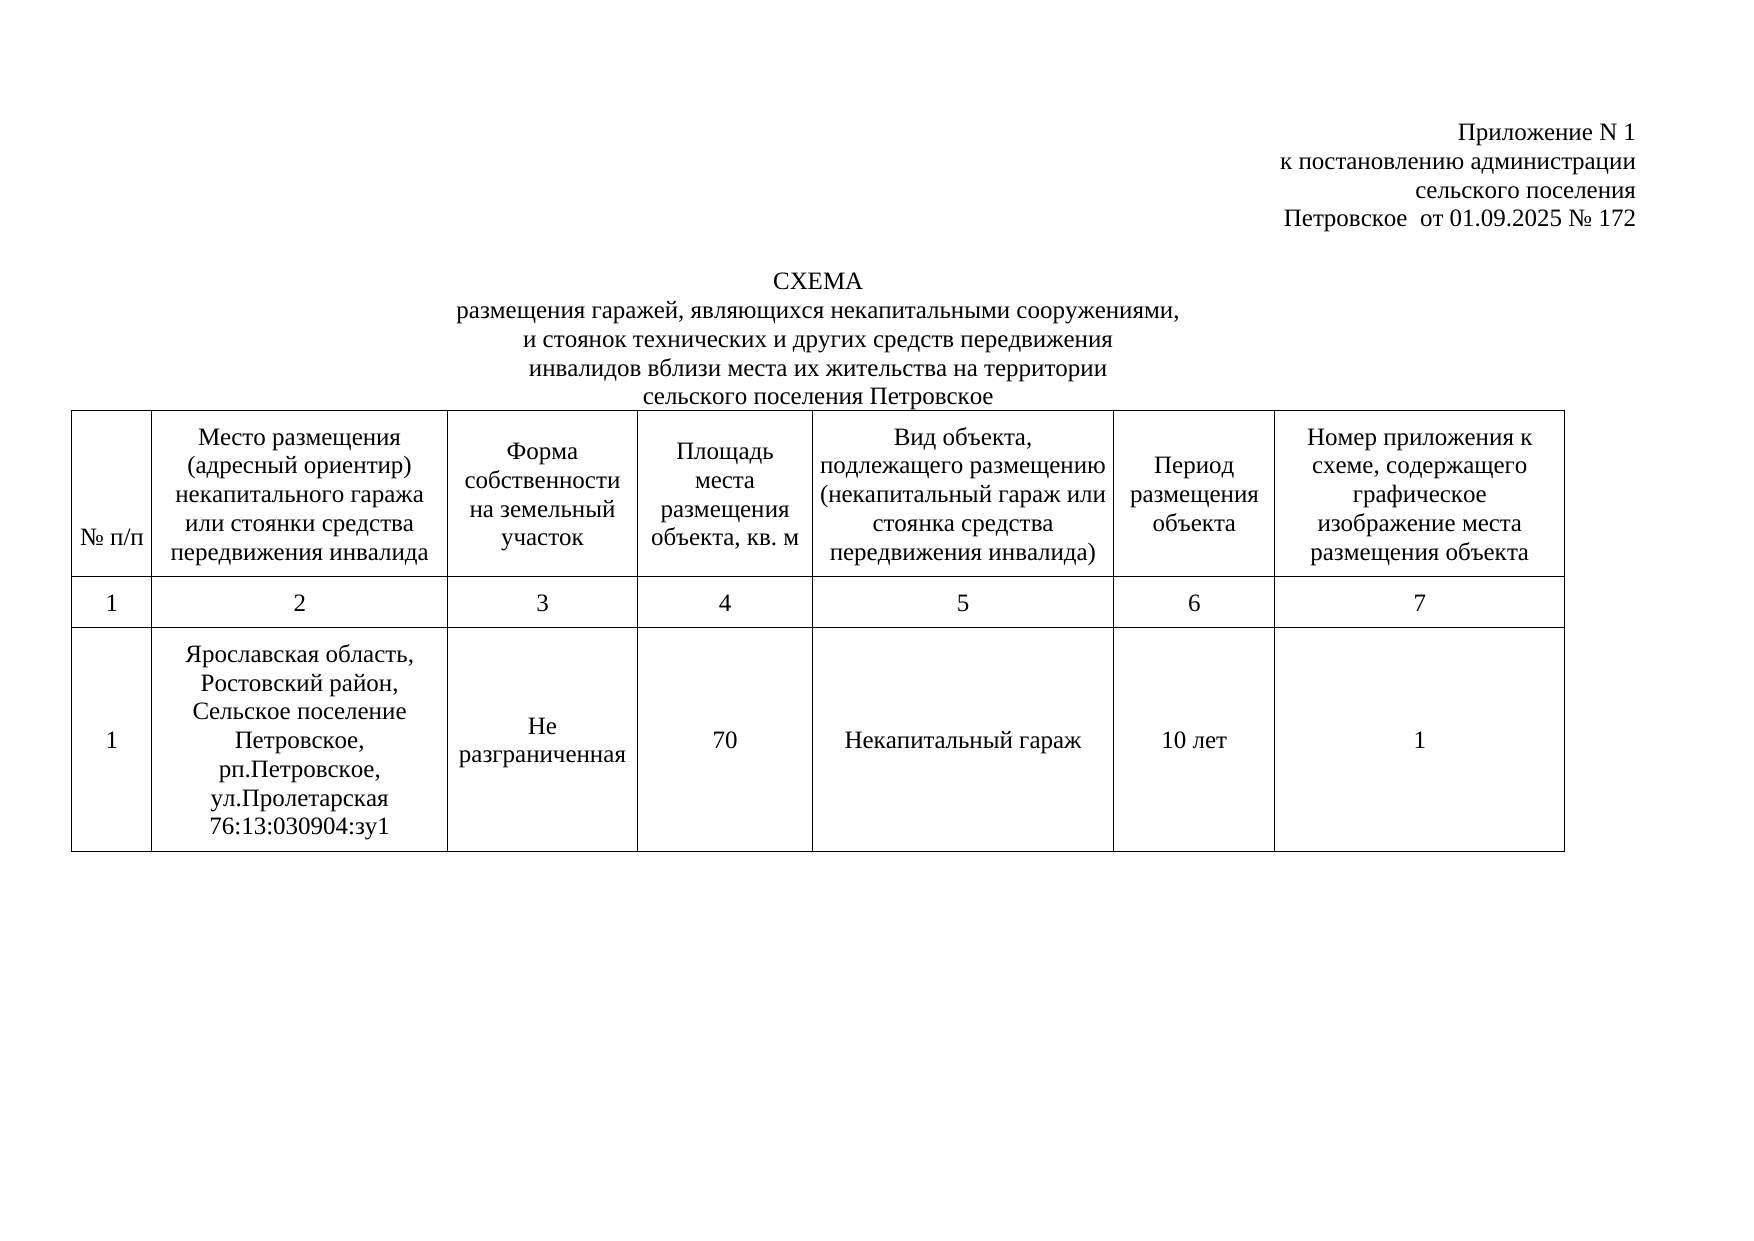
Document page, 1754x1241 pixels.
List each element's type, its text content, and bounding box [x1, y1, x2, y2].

table_cell 1 [72, 628, 151, 851]
text Петровское от 01.09.2025 № 172 [1180, 203, 1636, 232]
text Приложение N 1 [0, 117, 1636, 146]
table_cell Некапитальный гараж [813, 628, 1113, 851]
table_header Номер приложения к схеме, содержащего графическое изображение места размещения объекта [1275, 411, 1564, 576]
table_cell 7 [1275, 577, 1564, 627]
table_cell 70 [638, 628, 812, 851]
table_cell 10 лет [1114, 628, 1274, 851]
table_cell 1 [1275, 628, 1564, 851]
table_cell 4 [638, 577, 812, 627]
table_header Место размещения (адресный ориентир) некапитального гаража или стоянки средства передвижения инвалида [152, 411, 447, 576]
text СХЕМА [0, 266, 1636, 295]
table_header Период размещения объекта [1114, 411, 1274, 576]
text инвалидов вблизи места их жительства на территории [0, 353, 1636, 381]
table_cell Не разграниченная [448, 628, 637, 851]
table_header Площадь места размещения объекта, кв. м [638, 411, 812, 576]
table_cell 3 [448, 577, 637, 627]
text и стоянок технических и других средств передвижения [0, 324, 1636, 353]
table_cell 2 [152, 577, 447, 627]
table_cell Ярославская область, Ростовский район, Сельское поселение Петровское, рп.Петровское, ул.Пролетарская 76:13:030904:зу1 [152, 628, 447, 851]
table_cell 6 [1114, 577, 1274, 627]
text размещения гаражей, являющихся некапитальными сооружениями, [0, 295, 1636, 324]
table_header Форма собственности на земельный участок [448, 411, 637, 576]
text сельского поселения [0, 175, 1636, 203]
table_header № п/п [72, 411, 151, 576]
table_cell 5 [813, 577, 1113, 627]
table_cell 1 [72, 577, 151, 627]
text сельского поселения Петровское [0, 381, 1636, 410]
text к постановлению администрации [0, 146, 1636, 175]
table_header Вид объекта, подлежащего размещению (некапитальный гараж или стоянка средства передвижения инвалида) [813, 411, 1113, 576]
